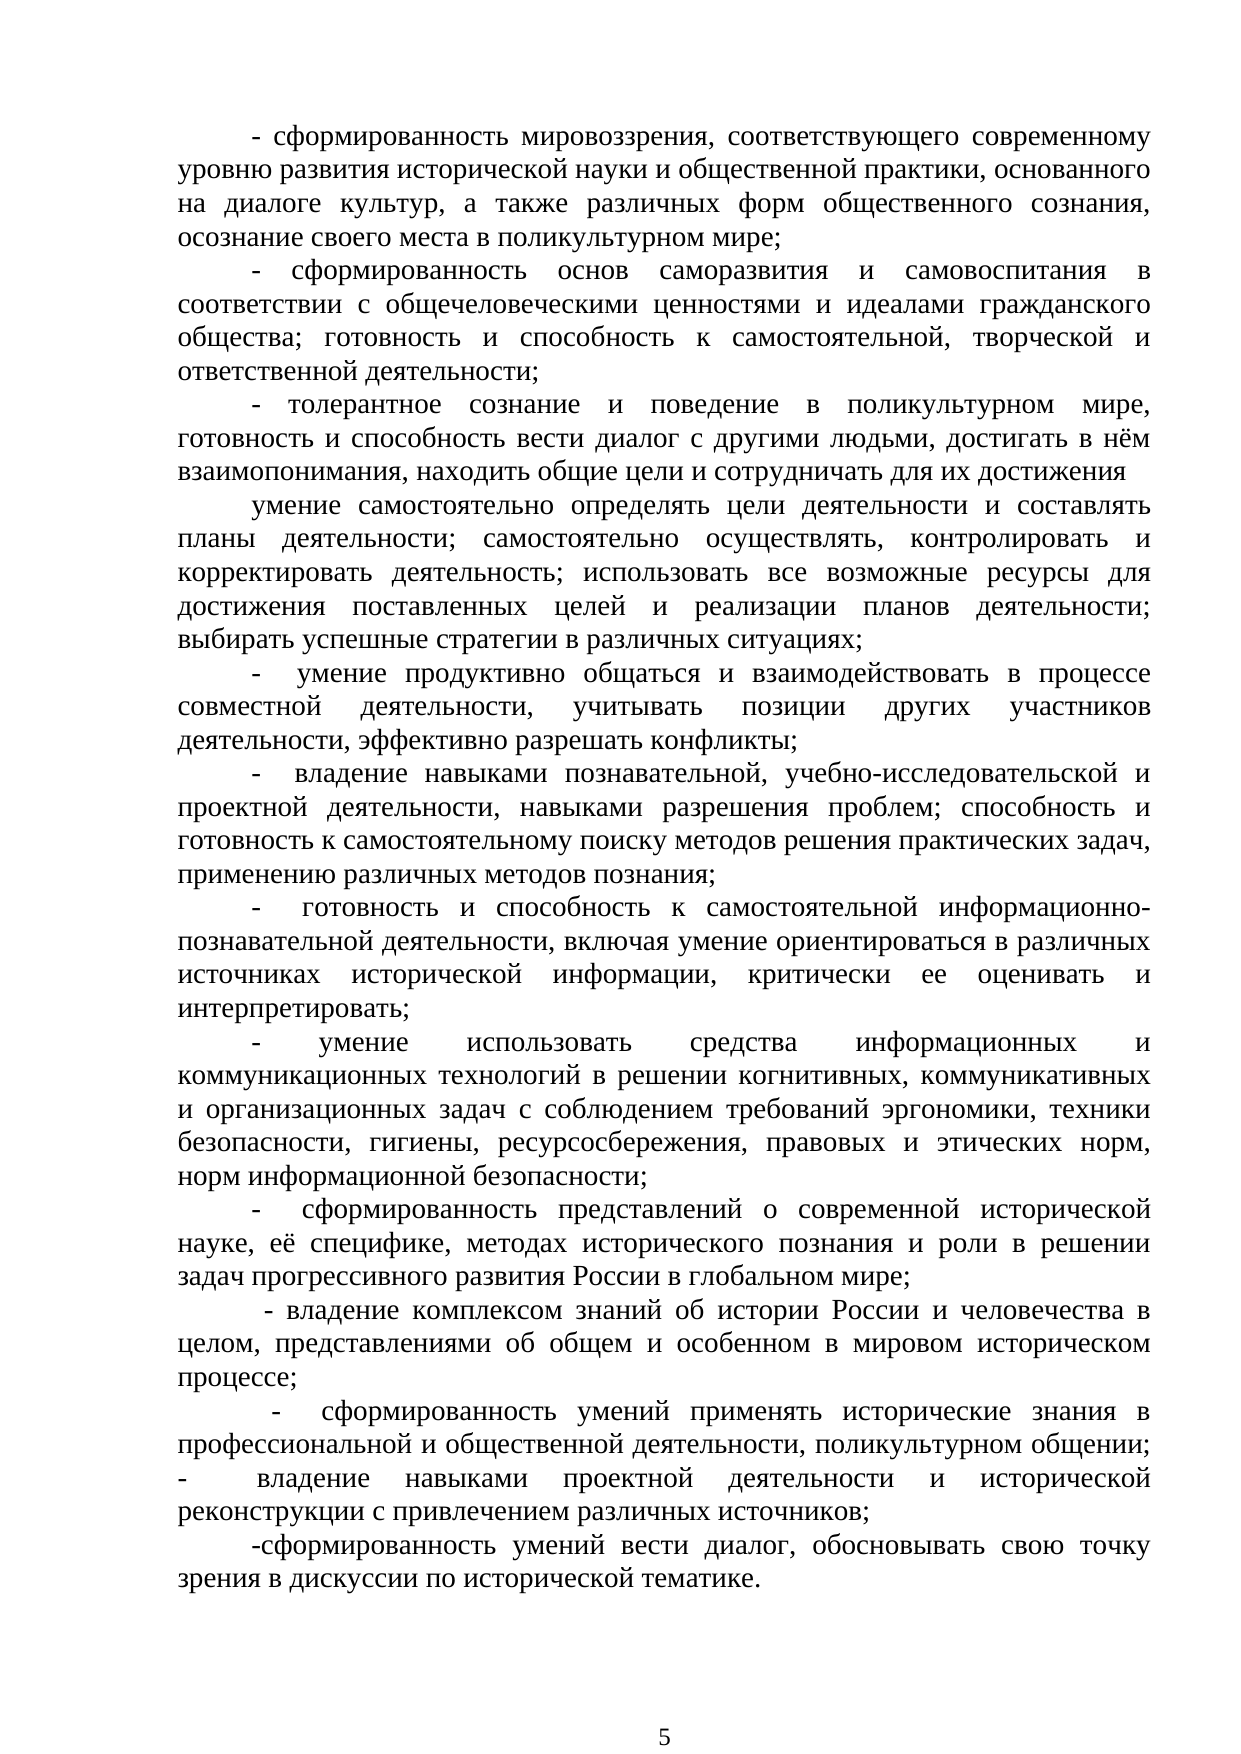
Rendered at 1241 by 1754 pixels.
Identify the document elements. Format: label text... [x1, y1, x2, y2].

text - сформированность мировоззрения, соответствующего современному уровню развития исторической науки и общественной практики, основанного на диалоге культур, а также различных форм общественного сознания, осознание своего места в поликультурном мире; [177, 118, 1152, 252]
text умение самостоятельно определять цели деятельности и составлять планы деятельности; самостоятельно осуществлять, контролировать и корректировать деятельность; использовать все возможные ресурсы для достижения поставленных целей и реализации планов деятельности; выбирать успешные стратегии в различных ситуациях; [177, 487, 1152, 655]
text - толерантное сознание и поведение в поликультурном мире, готовность и способность вести диалог с другими людьми, достигать в нём взаимопонимания, находить общие цели и сотрудничать для их достижения [177, 386, 1152, 487]
text - владение навыками познавательной, учебно-исследовательской и проектной деятельности, навыками разрешения проблем; способность и готовность к самостоятельному поиску методов решения практических задач, применению различных методов познания; [177, 755, 1152, 889]
text - сформированность представлений о современной исторической науке, её специфике, методах исторического познания и роли в решении задач прогрессивного развития России в глобальном мире; [177, 1191, 1152, 1292]
text - сформированность основ саморазвития и самовоспитания в соответствии с общечеловеческими ценностями и идеалами гражданского общества; готовность и способность к самостоятельной, творческой и ответственной деятельности; [177, 252, 1152, 386]
text - умение продуктивно общаться и взаимодействовать в процессе совместной деятельности, учитывать позиции других участников деятельности, эффективно разрешать конфликты; [177, 655, 1152, 755]
text - умение использовать средства информационных и коммуникационных технологий в решении когнитивных, коммуникативных и организационных задач с соблюдением требований эргономики, техники безопасности, гигиены, ресурсосбережения, правовых и этических норм, норм информационной безопасности; [177, 1024, 1152, 1191]
text - сформированность умений применять исторические знания в профессиональной и общественной деятельности, поликультурном общении; - владение навыками проектной деятельности и исторической реконструкции с привлечением различных источников; [177, 1393, 1152, 1527]
text -сформированность умений вести диалог, обосновывать свою точку зрения в дискуссии по исторической тематике. [177, 1527, 1152, 1594]
text - готовность и способность к самостоятельной информационно-познавательной деятельности, включая умение ориентироваться в различных источниках исторической информации, критически ее оценивать и интерпретировать; [177, 889, 1152, 1024]
text - владение комплексом знаний об истории России и человечества в целом, представлениями об общем и особенном в мировом историческом процессе; [177, 1292, 1152, 1393]
